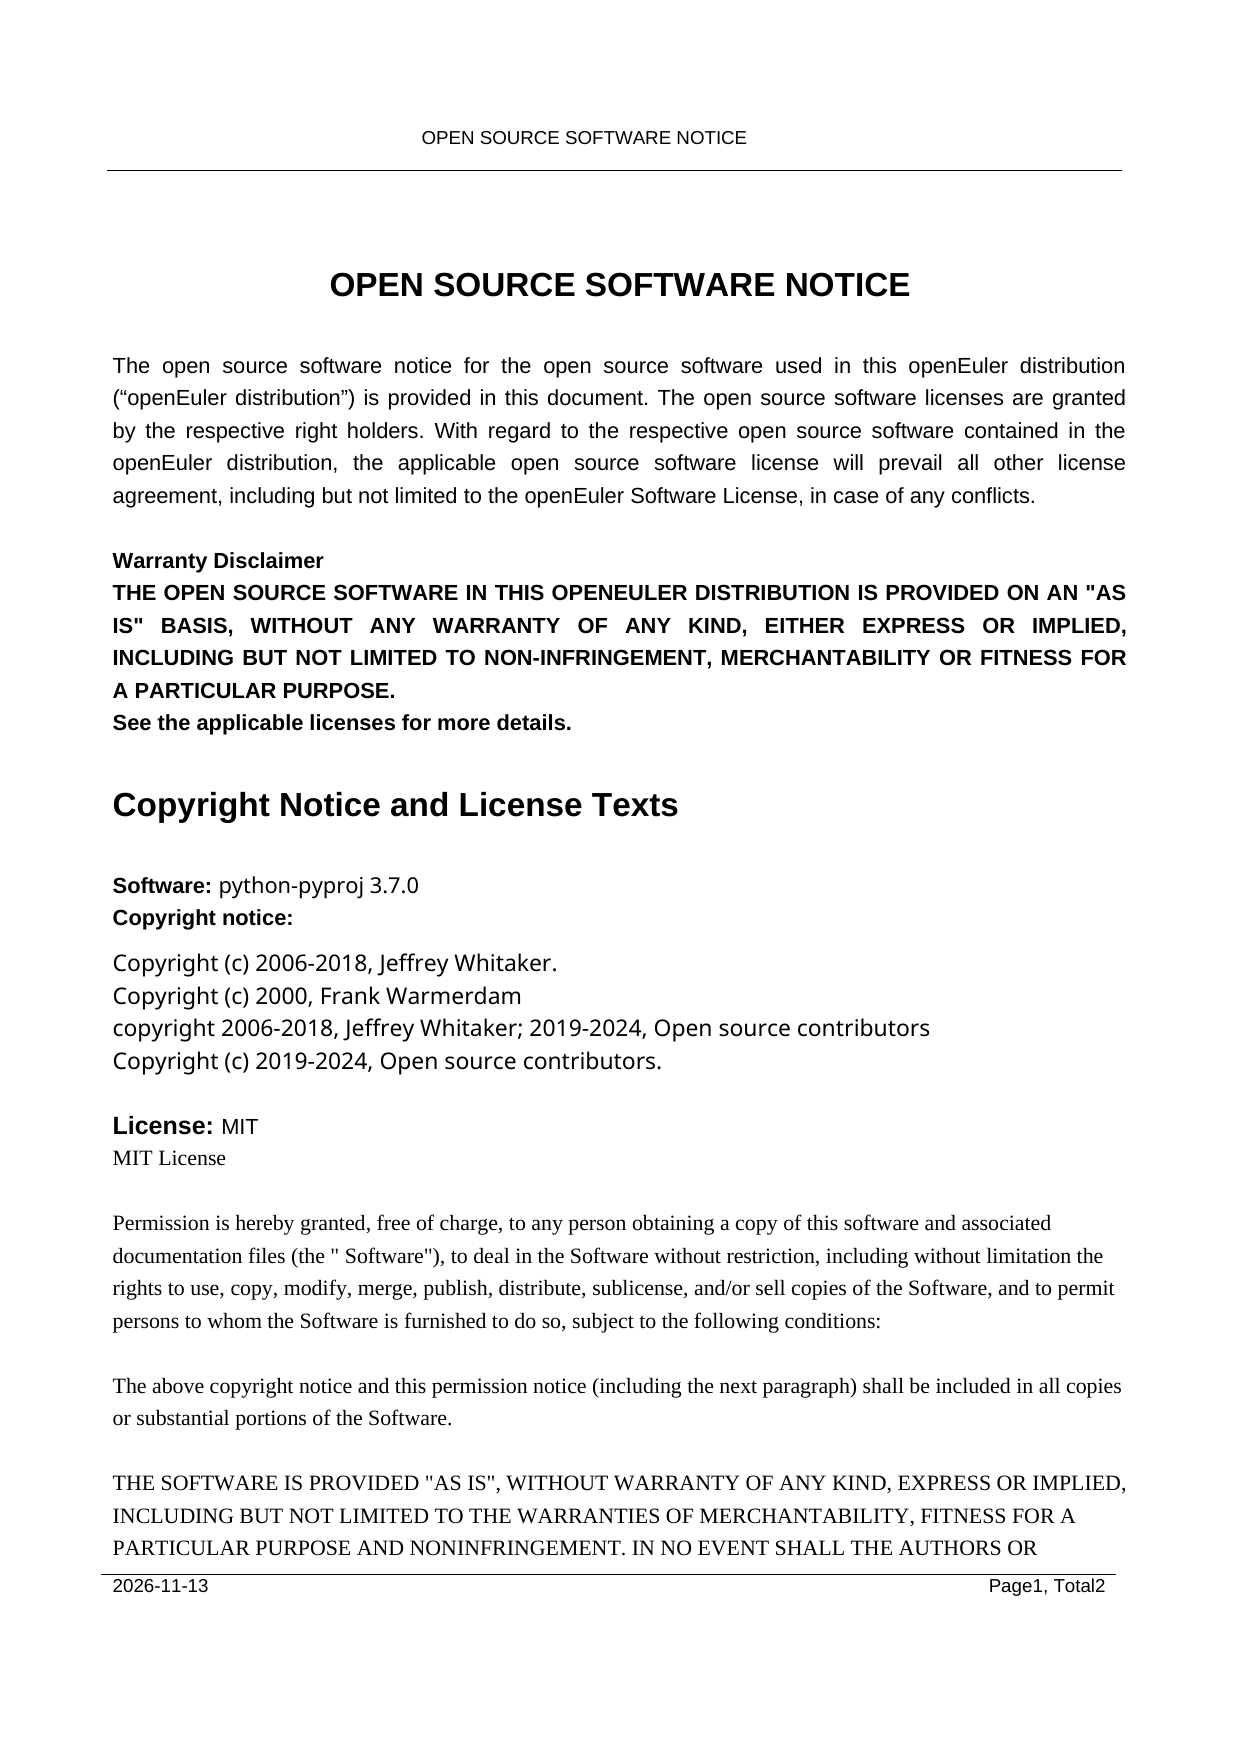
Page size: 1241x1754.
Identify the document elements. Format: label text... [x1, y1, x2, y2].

text Copyright (c) 2006-2018, Jeffrey Whitaker. Copyright (c) 2000, Frank Warmerdam copyright 2006-2018, Jeffrey Whitaker; 2019-2024, Open source contributors Copyright (c) 2019-2024, Open source contributors. [112, 947, 1128, 1109]
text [112, 1142, 1128, 1564]
text THE OPEN SOURCE SOFTWARE IN THIS OPENEULER DISTRIBUTION IS PROVIDED ON AN "AS IS" BASIS, WITHOUT ANY WARRANTY OF ANY KIND, EITHER EXPRESS OR IMPLIED, INCLUDING BUT NOT LIMITED TO NON-INFRINGEMENT, MERCHANTABILITY OR FITNESS FOR A PARTICULAR PURPOSE. See the applicable licenses for more details. [112, 576, 1128, 739]
text Copyright Notice and License Texts [112, 771, 1128, 836]
title Software: python-pyproj 3.7.0 [112, 869, 1128, 901]
text Copyright notice: [112, 901, 1128, 934]
text OPEN SOURCE SOFTWARE NOTICE [112, 251, 1128, 316]
text License: MIT [112, 1109, 1128, 1142]
text Warranty Disclaimer [112, 544, 1128, 576]
text The open source software notice for the open source software used in this openEuler distribution (“openEuler distribution”) is provided in this document. The open source software licenses are granted by the respective right holders. With regard to the respective open source software contained in the openEuler distribution, the applicable open source software license will prevail all other license agreement, including but not limited to the openEuler Software License, in case of any conflicts. [112, 349, 1128, 511]
